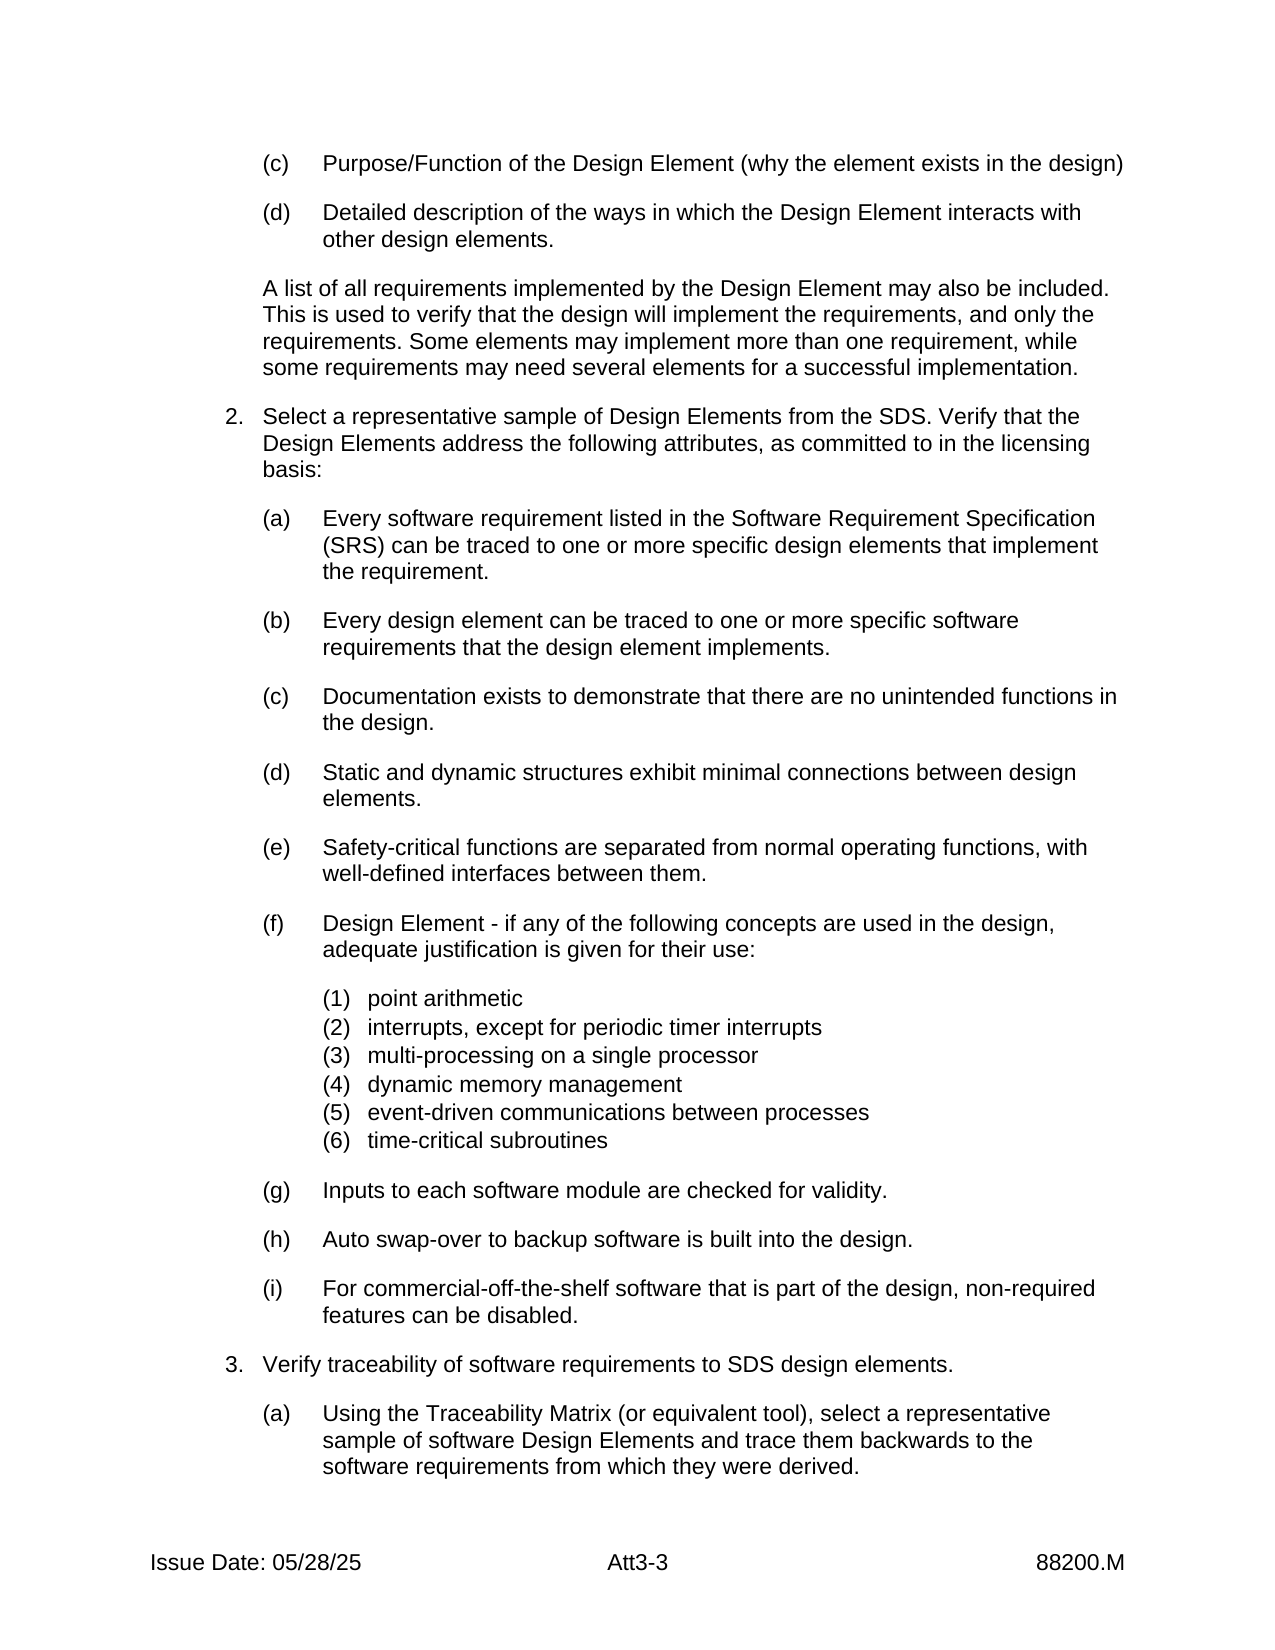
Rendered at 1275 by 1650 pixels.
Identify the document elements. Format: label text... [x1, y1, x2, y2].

list Static and dynamic structures exhibit minimal connections between design elements. [262, 758, 1125, 811]
list time-critical subroutines [322, 1127, 1125, 1154]
list interrupts, except for periodic timer interrupts [322, 1014, 1125, 1040]
list Using the Traceability Matrix (or equivalent tool), select a representative sample of software Design Elements and trace them backwards to the software requirements from which they were derived. [262, 1400, 1125, 1479]
list multi-processing on a single processor [322, 1042, 1125, 1068]
list For commercial-off-the-shelf software that is part of the design, non-required features can be disabled. [262, 1275, 1125, 1328]
list dynamic memory management [322, 1071, 1125, 1097]
list event-driven communications between processes [322, 1099, 1125, 1125]
list point arithmetic [322, 985, 1125, 1012]
list Select a representative sample of Design Elements from the SDS. Verify that the Design Elements address the following attributes, as committed to in the licensing basis: [225, 403, 1125, 482]
list Every software requirement listed in the Software Requirement Specification (SRS) can be traced to one or more specific design elements that implement the requirement. [262, 505, 1125, 584]
list Auto swap-over to backup software is built into the design. [262, 1226, 1125, 1252]
text A list of all requirements implemented by the Design Element may also be included. This is used to verify that the design will implement the requirements, and only the requirements. Some elements may implement more than one requirement, while some requirements may need several elements for a successful implementation. [262, 275, 1125, 380]
list Detailed description of the ways in which the Design Element interacts with other design elements. [262, 199, 1125, 252]
list Inputs to each software module are checked for validity. [262, 1177, 1125, 1203]
list Purpose/Function of the Design Element (why the element exists in the design) [262, 150, 1125, 176]
list Documentation exists to demonstrate that there are no unintended functions in the design. [262, 683, 1125, 736]
list Design Element - if any of the following concepts are used in the design, adequate justification is given for their use: [262, 910, 1125, 962]
list Safety-critical functions are separated from normal operating functions, with well-defined interfaces between them. [262, 834, 1125, 887]
list Verify traceability of software requirements to SDS design elements. [225, 1351, 1125, 1377]
list Every design element can be traced to one or more specific software requirements that the design element implements. [262, 607, 1125, 660]
